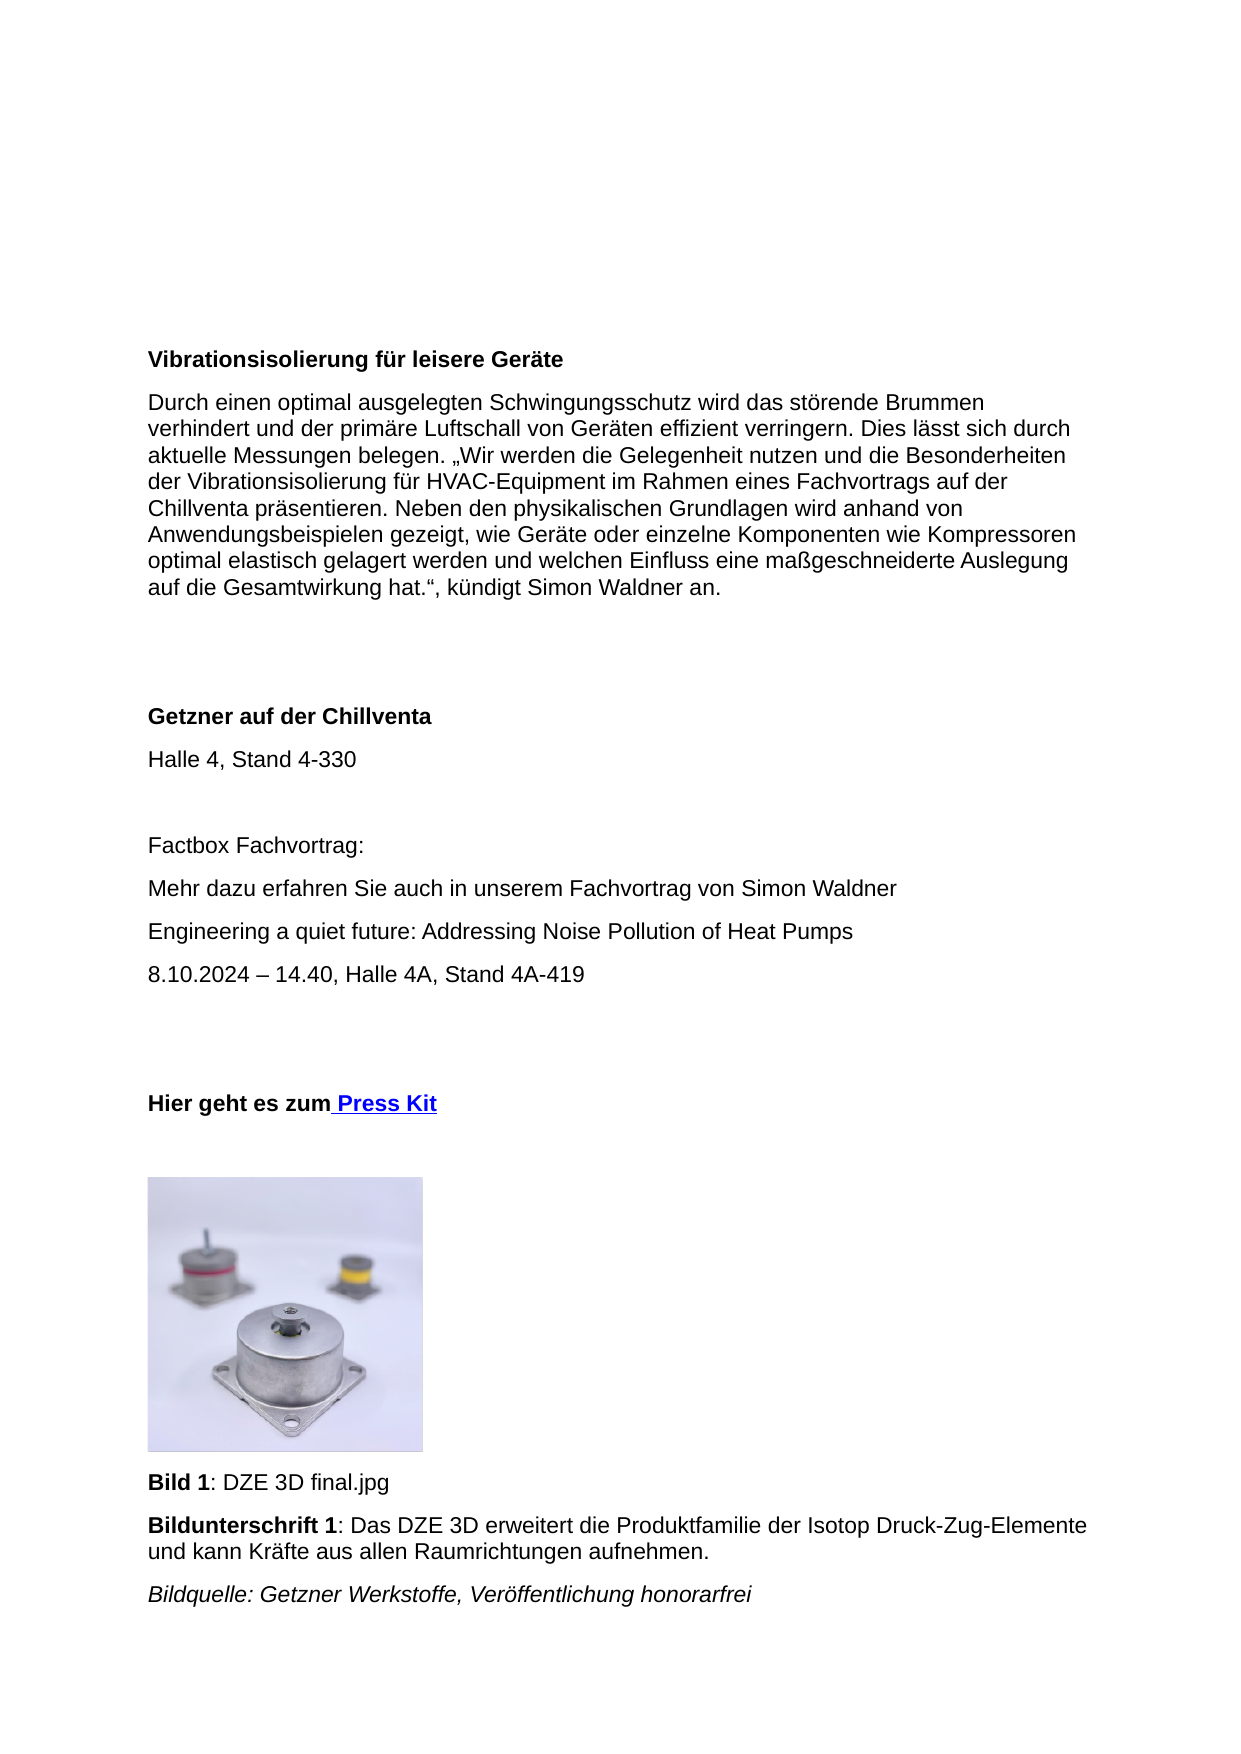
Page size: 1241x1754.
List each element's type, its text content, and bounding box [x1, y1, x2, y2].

text Durch einen optimal ausgelegten Schwingungsschutz wird das störende Brummen verhindert und der primäre Luftschall von Geräten effizient verringern. Dies lässt sich durch aktuelle Messungen belegen. „Wir werden die Gelegenheit nutzen und die Besonderheiten der Vibrationsisolierung für HVAC-Equipment im Rahmen eines Fachvortrags auf der Chillventa präsentieren. Neben den physikalischen Grundlagen wird anhand von Anwendungsbeispielen gezeigt, wie Geräte oder einzelne Komponenten wie Kompressoren optimal elastisch gelagert werden und welchen Einfluss eine maßgeschneiderte Auslegung auf die Gesamtwirkung hat.“, kündigt Simon Waldner an. [148, 389, 1093, 600]
text Mehr dazu erfahren Sie auch in unserem Fachvortrag von Simon Waldner [148, 875, 1093, 901]
picture [147, 1177, 423, 1452]
text Bildunterschrift 1: Das DZE 3D erweitert die Produktfamilie der Isotop Druck-Zug-Elemente und kann Kräfte aus allen Raumrichtungen aufnehmen. [148, 1512, 1093, 1564]
text Bild 1: DZE 3D final.jpg [148, 1469, 1093, 1495]
text Engineering a quiet future: Addressing Noise Pollution of Heat Pumps [148, 918, 1093, 944]
text Halle 4, Stand 4-330 [148, 746, 1093, 772]
text 8.10.2024 – 14.40, Halle 4A, Stand 4A-419 [148, 961, 1093, 987]
text Bildquelle: Getzner Werkstoffe, Veröffentlichung honorarfrei [148, 1581, 1093, 1607]
text Hier geht es zum Press Kit [148, 1090, 1093, 1116]
text Vibrationsisolierung für leisere Geräte [148, 320, 1093, 372]
text Getzner auf der Chillventa [148, 703, 1093, 729]
text Factbox Fachvortrag: [148, 832, 1093, 858]
